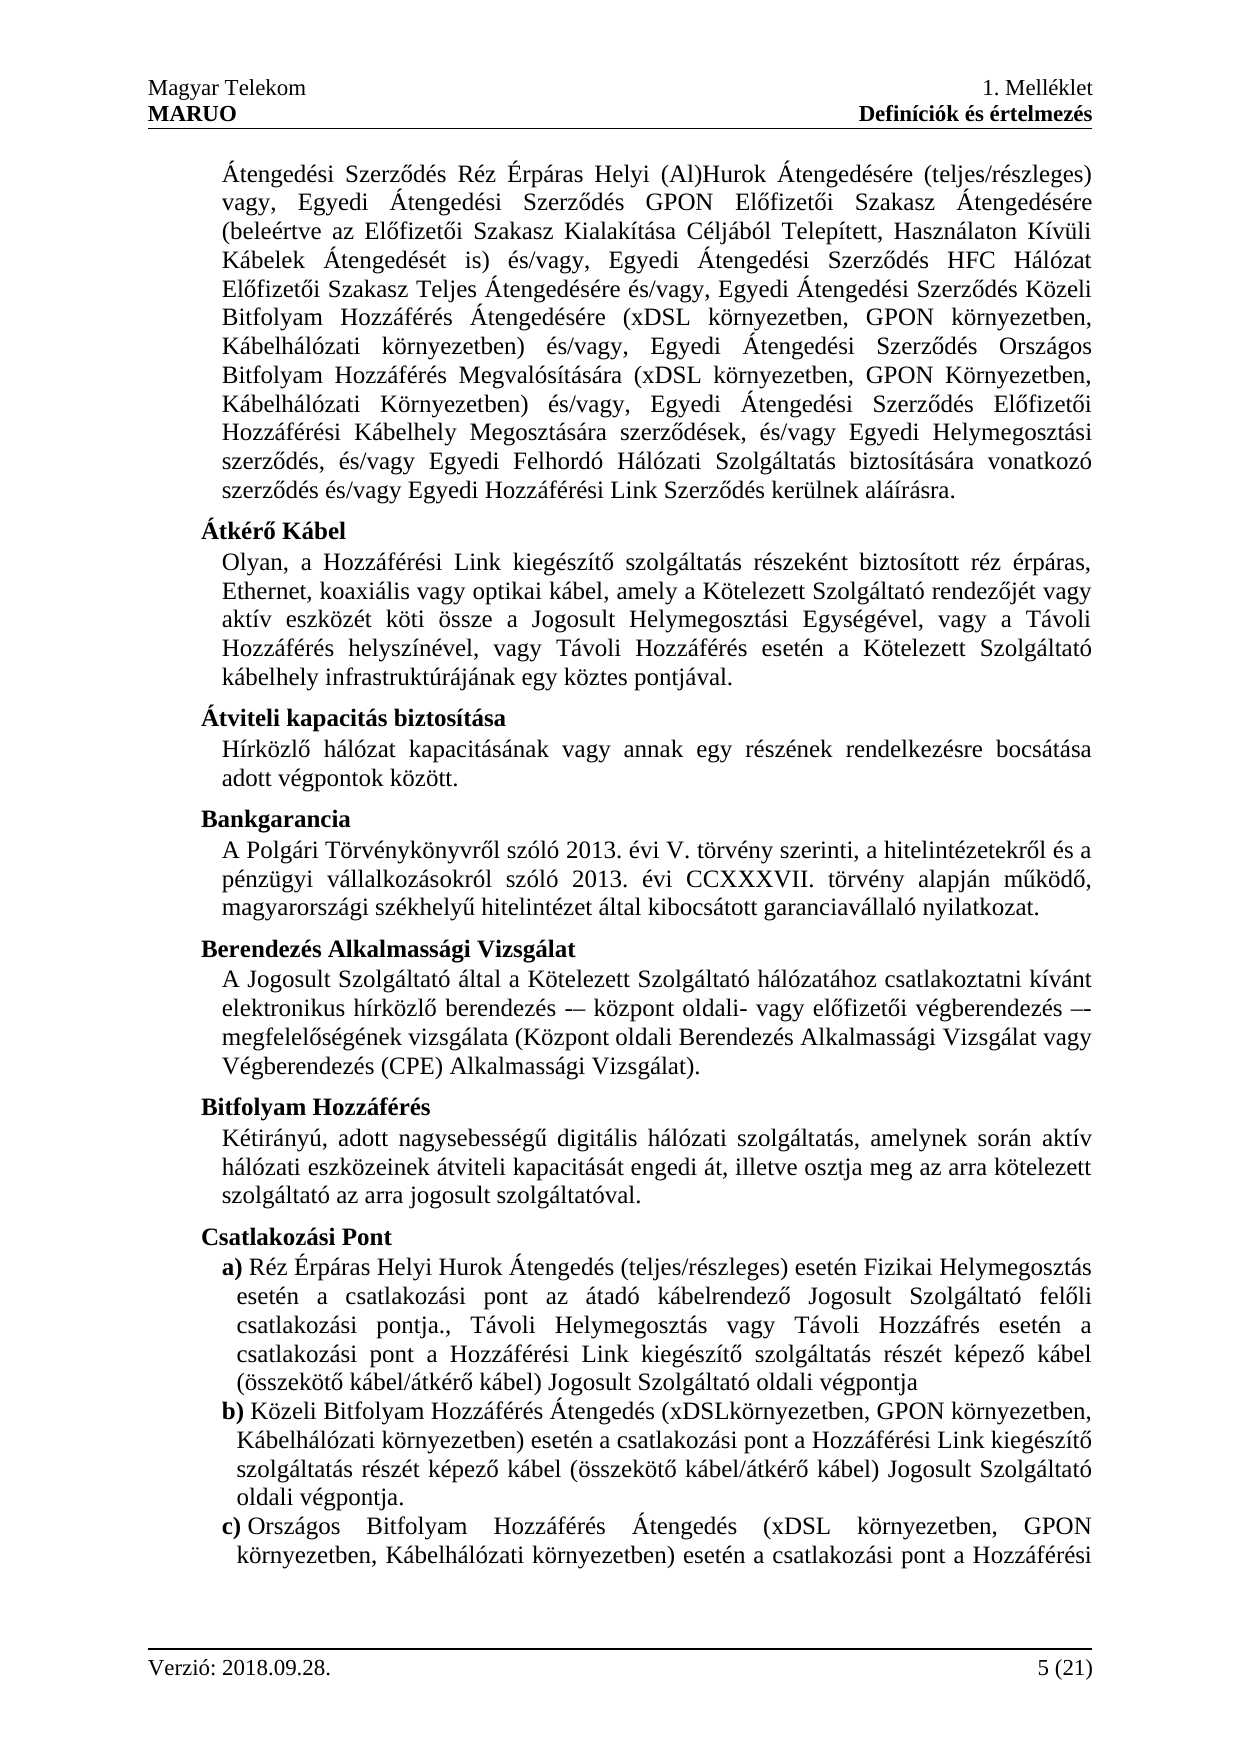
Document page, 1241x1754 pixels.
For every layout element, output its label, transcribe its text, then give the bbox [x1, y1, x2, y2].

text b) Közeli Bitfolyam Hozzáférés Átengedés (xDSLkörnyezetben, GPON környezetben, Kábelhálózati környezetben) esetén a csatlakozási pont a Hozzáférési Link kiegészítő szolgáltatás részét képező kábel (összekötő kábel/átkérő kábel) Jogosult Szolgáltató oldali végpontja. [222, 1396, 1092, 1511]
text A Polgári Törvénykönyvről szóló 2013. évi V. törvény szerinti, a hitelintézetekről és a pénzügyi vállalkozásokról szóló 2013. évi CCXXXVII. törvény alapján működő, magyarországi székhelyű hitelintézet által kibocsátott garanciavállaló nyilatkozat. [222, 835, 1092, 921]
subtitle Bankgarancia [201, 804, 1092, 833]
text Kétirányú, adott nagysebességű digitális hálózati szolgáltatás, amelynek során aktív hálózati eszközeinek átviteli kapacitását engedi át, illetve osztja meg az arra kötelezett szolgáltató az arra jogosult szolgáltatóval. [222, 1123, 1092, 1209]
subtitle Berendezés Alkalmassági Vizsgálat [201, 934, 1092, 962]
subtitle Csatlakozási Pont [201, 1222, 1092, 1250]
text Olyan, a Hozzáférési Link kiegészítő szolgáltatás részeként biztosított réz érpáras, Ethernet, koaxiális vagy optikai kábel, amely a Kötelezett Szolgáltató rendezőjét vagy aktív eszközét köti össze a Jogosult Helymegosztási Egységével, vagy a Távoli Hozzáférés helyszínével, vagy Távoli Hozzáférés esetén a Kötelezett Szolgáltató kábelhely infrastruktúrájának egy köztes pontjával. [222, 547, 1092, 691]
subtitle Bitfolyam Hozzáférés [201, 1092, 1092, 1121]
text A Jogosult Szolgáltató által a Kötelezett Szolgáltató hálózatához csatlakoztatni kívánt elektronikus hírközlő berendezés -– központ oldali- vagy előfizetői végberendezés –- megfelelőségének vizsgálata (Központ oldali Berendezés Alkalmassági Vizsgálat vagy Végberendezés (CPE) Alkalmassági Vizsgálat). [222, 964, 1092, 1079]
subtitle Átkérő Kábel [201, 516, 1092, 545]
subtitle Átviteli kapacitás biztosítása [201, 703, 1092, 732]
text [222, 1511, 1092, 1569]
text Hírközlő hálózat kapacitásának vagy annak egy részének rendelkezésre bocsátása adott végpontok között. [222, 734, 1092, 792]
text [222, 159, 1092, 504]
text a) Réz Érpáras Helyi Hurok Átengedés (teljes/részleges) esetén Fizikai Helymegosztás esetén a csatlakozási pont az átadó kábelrendező Jogosult Szolgáltató felőli csatlakozási pontja., Távoli Helymegosztás vagy Távoli Hozzáfrés esetén a csatlakozási pont a Hozzáférési Link kiegészítő szolgáltatás részét képező kábel (összekötő kábel/átkérő kábel) Jogosult Szolgáltató oldali végpontja [222, 1252, 1092, 1396]
